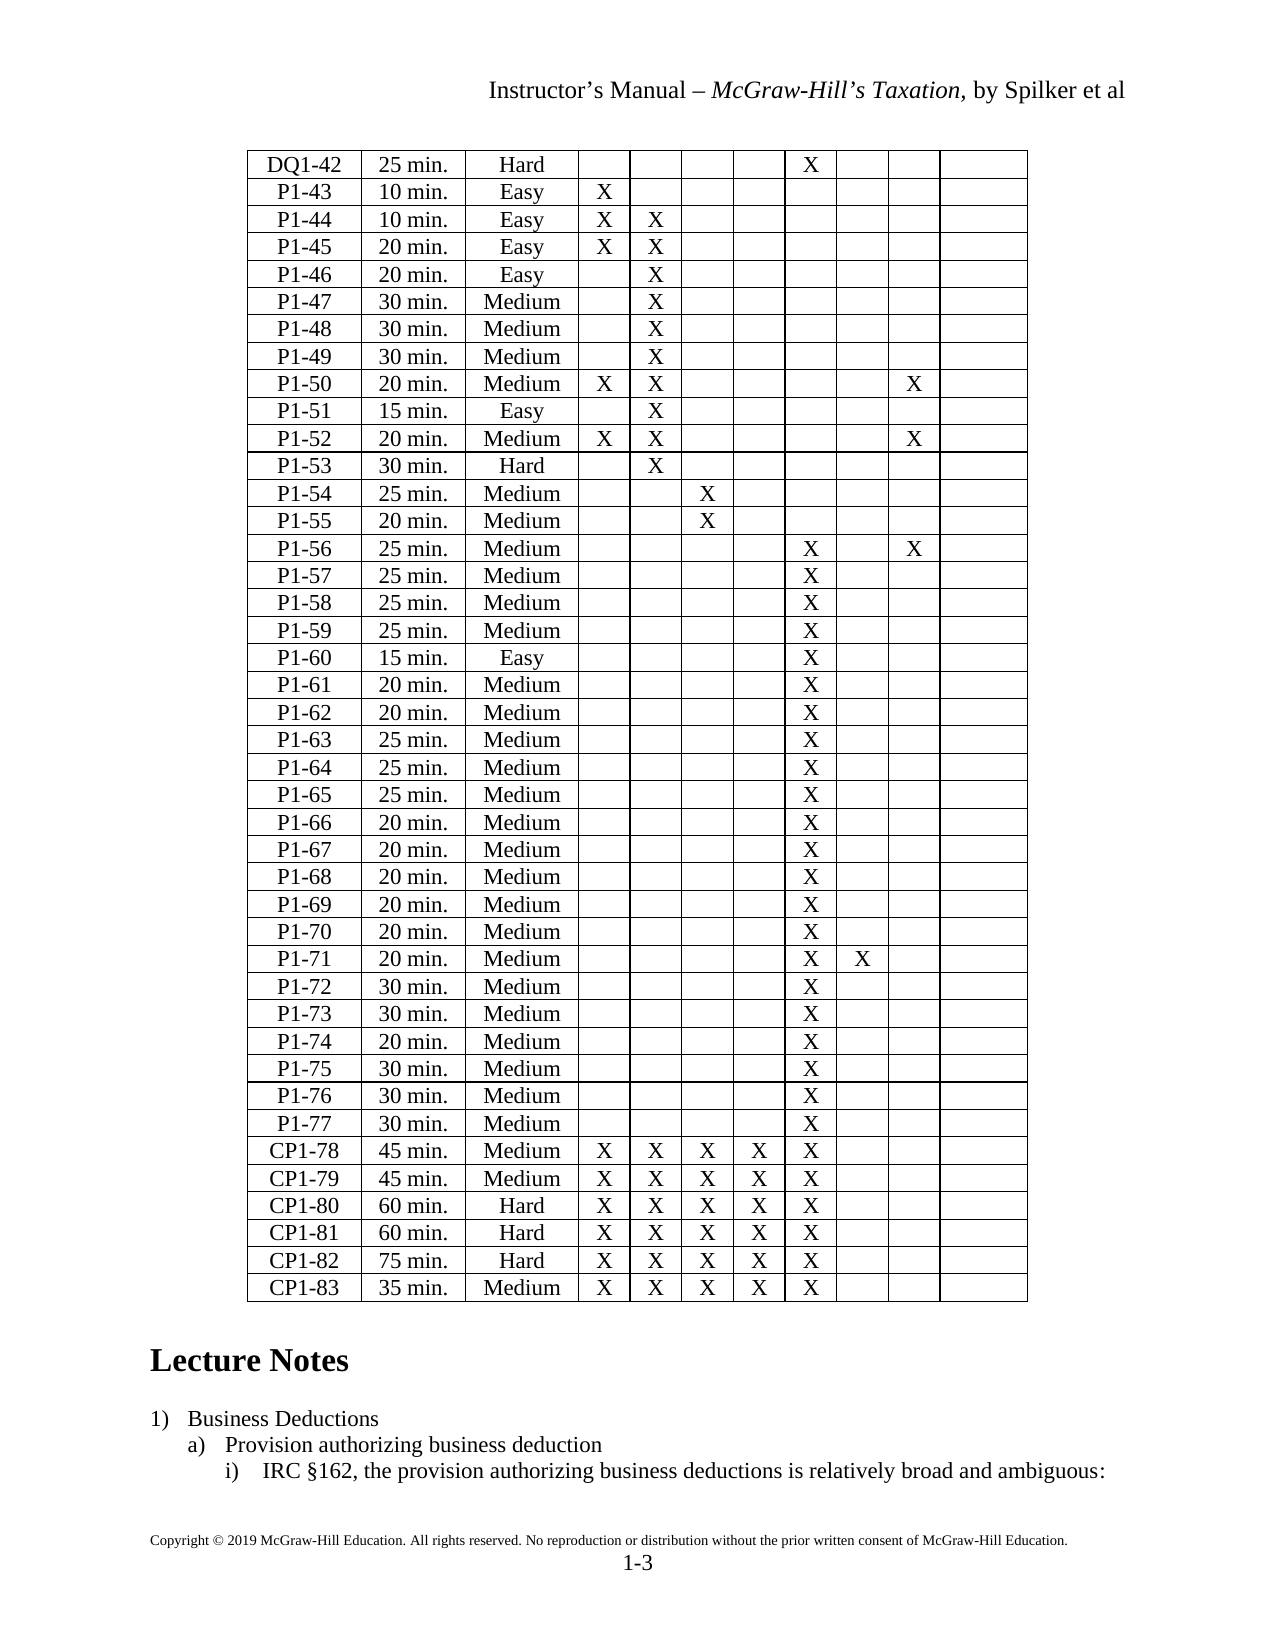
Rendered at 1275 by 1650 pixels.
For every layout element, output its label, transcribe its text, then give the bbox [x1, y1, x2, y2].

table_cell [682, 206, 733, 232]
table_cell [837, 891, 888, 917]
table_cell [631, 151, 681, 177]
table_cell X [631, 370, 681, 397]
table_cell Medium [466, 973, 578, 999]
table_cell [631, 589, 681, 616]
table_cell [579, 946, 629, 972]
table_cell [889, 1274, 939, 1301]
table_cell Easy [466, 261, 578, 287]
table_cell [734, 288, 784, 314]
table_cell [889, 206, 939, 232]
table_cell [631, 480, 681, 506]
table_cell [889, 1192, 939, 1218]
table_cell P1-46 [248, 261, 361, 287]
table_cell [837, 535, 888, 561]
table_cell [941, 836, 1027, 862]
table_cell [579, 589, 629, 616]
table_cell [682, 1028, 733, 1054]
table_cell [941, 562, 1027, 588]
table_cell [682, 973, 733, 999]
table_cell [631, 1110, 681, 1136]
table_cell [734, 589, 784, 616]
table_cell X [682, 1274, 733, 1301]
table_cell [837, 1274, 888, 1301]
table_cell [682, 754, 733, 780]
table_cell X [631, 1192, 681, 1218]
table_cell 25 min. [362, 535, 465, 561]
table_cell [786, 398, 836, 424]
table_cell 35 min. [362, 1274, 465, 1301]
table_cell [889, 1247, 939, 1273]
table_cell X [786, 151, 836, 177]
table_cell P1-68 [248, 863, 361, 890]
table_cell X [734, 1165, 784, 1191]
table_cell 20 min. [362, 699, 465, 725]
table_cell [889, 1028, 939, 1054]
table_cell Medium [466, 946, 578, 972]
table_cell CP1-78 [248, 1137, 361, 1164]
table_cell [631, 1083, 681, 1109]
table_cell [579, 562, 629, 588]
table_cell Medium [466, 918, 578, 944]
table_cell X [579, 233, 629, 259]
table_cell X [631, 261, 681, 287]
table_cell 30 min. [362, 343, 465, 369]
table_cell [786, 453, 836, 479]
table_cell P1-50 [248, 370, 361, 397]
table_cell X [734, 1274, 784, 1301]
table_cell P1-76 [248, 1083, 361, 1109]
table_cell [837, 151, 888, 177]
table_cell X [579, 425, 629, 451]
table_cell X [786, 836, 836, 862]
table_cell [734, 233, 784, 259]
table_cell [941, 261, 1027, 287]
table_cell [734, 507, 784, 533]
table_cell 15 min. [362, 644, 465, 671]
table_cell X [682, 1137, 733, 1164]
table_cell 20 min. [362, 233, 465, 259]
table_cell 75 min. [362, 1247, 465, 1273]
table_cell [889, 480, 939, 506]
table_cell [631, 672, 681, 698]
table_cell [579, 726, 629, 753]
table_cell [631, 891, 681, 917]
table_cell X [631, 343, 681, 369]
table_cell Hard [466, 1220, 578, 1246]
table_cell X [579, 370, 629, 397]
table_cell Medium [466, 1028, 578, 1054]
table_cell X [786, 535, 836, 561]
table_cell Medium [466, 809, 578, 835]
table_cell P1-61 [248, 672, 361, 698]
table_cell [786, 206, 836, 232]
table_cell P1-55 [248, 507, 361, 533]
table_cell [631, 754, 681, 780]
table_cell [837, 1220, 888, 1246]
table_cell [889, 918, 939, 944]
table_cell [579, 918, 629, 944]
table_cell P1-60 [248, 644, 361, 671]
table_cell [682, 370, 733, 397]
table_cell [889, 288, 939, 314]
table_cell Easy [466, 398, 578, 424]
table_cell [734, 315, 784, 342]
table_cell [786, 425, 836, 451]
table_cell X [579, 1247, 629, 1273]
table_cell [734, 781, 784, 807]
table_cell [682, 781, 733, 807]
table_cell [631, 863, 681, 890]
table_cell [889, 1110, 939, 1136]
table_cell P1-44 [248, 206, 361, 232]
table_cell [682, 863, 733, 890]
table_cell Medium [466, 343, 578, 369]
table_cell [734, 726, 784, 753]
table_cell [889, 1083, 939, 1109]
table_cell 30 min. [362, 288, 465, 314]
table_cell [734, 946, 784, 972]
table_cell 20 min. [362, 370, 465, 397]
table_cell 45 min. [362, 1137, 465, 1164]
table_cell X [631, 315, 681, 342]
table_cell X [786, 781, 836, 807]
table_cell Medium [466, 1055, 578, 1081]
table_cell [579, 1110, 629, 1136]
table_cell [682, 946, 733, 972]
table_cell [579, 1083, 629, 1109]
table_cell 25 min. [362, 589, 465, 616]
table_cell [837, 206, 888, 232]
table_cell [941, 918, 1027, 944]
table_cell [682, 1000, 733, 1027]
table_cell 20 min. [362, 863, 465, 890]
table_cell [889, 261, 939, 287]
table_cell [786, 288, 836, 314]
table_cell 25 min. [362, 754, 465, 780]
table_cell Medium [466, 589, 578, 616]
table_cell X [734, 1192, 784, 1218]
table_cell [682, 1083, 733, 1109]
table_cell [631, 918, 681, 944]
table_cell [631, 946, 681, 972]
table_cell [631, 781, 681, 807]
table_cell [631, 617, 681, 643]
table_cell [941, 151, 1027, 177]
table_cell [941, 699, 1027, 725]
table_cell [734, 809, 784, 835]
table_cell [941, 1110, 1027, 1136]
table_cell [682, 918, 733, 944]
table_cell [941, 233, 1027, 259]
table_cell CP1-79 [248, 1165, 361, 1191]
table_cell [941, 535, 1027, 561]
table_cell P1-45 [248, 233, 361, 259]
table_cell P1-72 [248, 973, 361, 999]
table_cell X [786, 644, 836, 671]
table_cell [786, 370, 836, 397]
table_cell [734, 343, 784, 369]
table_cell [579, 480, 629, 506]
table_cell Medium [466, 699, 578, 725]
table_cell Hard [466, 1247, 578, 1273]
table_cell [889, 863, 939, 890]
table_cell [837, 343, 888, 369]
table_cell [889, 1165, 939, 1191]
table_cell [734, 1055, 784, 1081]
table_cell CP1-82 [248, 1247, 361, 1273]
table_cell P1-53 [248, 453, 361, 479]
table_cell 25 min. [362, 781, 465, 807]
table_cell X [786, 699, 836, 725]
table_cell [889, 644, 939, 671]
table_cell [579, 1028, 629, 1054]
table_cell [682, 315, 733, 342]
table_cell [579, 343, 629, 369]
table_cell 60 min. [362, 1192, 465, 1218]
table_cell [734, 370, 784, 397]
table_cell [631, 507, 681, 533]
table_cell Easy [466, 206, 578, 232]
table_cell X [579, 206, 629, 232]
table_cell [631, 1000, 681, 1027]
table_cell X [786, 562, 836, 588]
table_cell [889, 1220, 939, 1246]
table_cell P1-63 [248, 726, 361, 753]
table_cell [837, 480, 888, 506]
table_cell CP1-80 [248, 1192, 361, 1218]
table_cell [682, 398, 733, 424]
table_cell [837, 699, 888, 725]
table_cell [579, 836, 629, 862]
table_cell 20 min. [362, 261, 465, 287]
table_cell [631, 726, 681, 753]
table_cell Medium [466, 425, 578, 451]
table_cell X [682, 1220, 733, 1246]
table_cell X [786, 863, 836, 890]
table_cell [889, 179, 939, 205]
table_cell [941, 507, 1027, 533]
table_cell Hard [466, 1192, 578, 1218]
table_cell [837, 425, 888, 451]
table_cell X [682, 1165, 733, 1191]
table_cell [889, 1055, 939, 1081]
list IRC §162, the provision authorizing business deductions is relatively broad and ambiguous: [225, 1457, 1125, 1484]
table_cell [837, 370, 888, 397]
table_cell [889, 726, 939, 753]
table_cell Medium [466, 1137, 578, 1164]
table_cell [734, 261, 784, 287]
table_cell [889, 151, 939, 177]
table_cell 30 min. [362, 1110, 465, 1136]
table_cell Easy [466, 179, 578, 205]
table_cell X [786, 726, 836, 753]
table_cell X [786, 1274, 836, 1301]
table_cell [837, 918, 888, 944]
table_cell [837, 754, 888, 780]
table_cell [579, 809, 629, 835]
table_cell Medium [466, 672, 578, 698]
table_cell X [786, 672, 836, 698]
table_cell [837, 617, 888, 643]
table_cell 30 min. [362, 453, 465, 479]
table_cell [889, 315, 939, 342]
table_cell [579, 644, 629, 671]
table_cell [837, 836, 888, 862]
table_cell [941, 343, 1027, 369]
table_cell [631, 973, 681, 999]
table_cell X [734, 1137, 784, 1164]
table_cell [889, 672, 939, 698]
table_cell [941, 1137, 1027, 1164]
table_cell [579, 288, 629, 314]
table_cell 15 min. [362, 398, 465, 424]
table_cell [941, 946, 1027, 972]
table_cell X [579, 179, 629, 205]
table_cell [889, 453, 939, 479]
table_cell [734, 1083, 784, 1109]
table_cell [941, 453, 1027, 479]
table_cell [889, 589, 939, 616]
table_cell X [786, 973, 836, 999]
table_cell [889, 836, 939, 862]
table_cell [837, 233, 888, 259]
table_cell 20 min. [362, 425, 465, 451]
table_cell Medium [466, 315, 578, 342]
table_cell 30 min. [362, 1000, 465, 1027]
table_cell [837, 1110, 888, 1136]
table_cell Easy [466, 644, 578, 671]
table_cell [837, 973, 888, 999]
table_cell [889, 781, 939, 807]
table_cell P1-67 [248, 836, 361, 862]
table_cell 20 min. [362, 809, 465, 835]
table_cell 30 min. [362, 1083, 465, 1109]
table_cell [941, 1247, 1027, 1273]
table_cell X [786, 1192, 836, 1218]
table_cell [631, 535, 681, 561]
table_cell [579, 672, 629, 698]
table_cell P1-57 [248, 562, 361, 588]
table_cell X [786, 1220, 836, 1246]
table_cell [941, 398, 1027, 424]
table_cell [631, 1028, 681, 1054]
table_cell [837, 1055, 888, 1081]
table_cell 20 min. [362, 918, 465, 944]
table_cell 10 min. [362, 206, 465, 232]
table_cell X [682, 507, 733, 533]
table_cell P1-54 [248, 480, 361, 506]
table_cell [889, 754, 939, 780]
table_cell 30 min. [362, 1055, 465, 1081]
table_cell [941, 179, 1027, 205]
table_cell Medium [466, 1083, 578, 1109]
table_cell P1-71 [248, 946, 361, 972]
table_cell Medium [466, 288, 578, 314]
table_cell 25 min. [362, 726, 465, 753]
table_cell [837, 1000, 888, 1027]
table_cell X [631, 1165, 681, 1191]
table_cell X [786, 918, 836, 944]
table_cell [631, 1055, 681, 1081]
table_cell X [786, 1055, 836, 1081]
table_cell DQ1-42 [248, 151, 361, 177]
table_cell P1-74 [248, 1028, 361, 1054]
table_cell 25 min. [362, 151, 465, 177]
table_cell [786, 507, 836, 533]
table_cell X [631, 1137, 681, 1164]
table_cell [579, 973, 629, 999]
table_cell X [734, 1247, 784, 1273]
table_cell [889, 507, 939, 533]
table_cell X [579, 1165, 629, 1191]
table_cell X [631, 206, 681, 232]
table_cell X [889, 425, 939, 451]
table_cell [579, 617, 629, 643]
table_cell Easy [466, 233, 578, 259]
table_cell [837, 1247, 888, 1273]
table_cell [579, 261, 629, 287]
table_cell [734, 672, 784, 698]
table_cell [889, 809, 939, 835]
table_cell P1-48 [248, 315, 361, 342]
table_cell [837, 562, 888, 588]
table_cell [837, 1165, 888, 1191]
table_cell [837, 644, 888, 671]
table_cell [837, 507, 888, 533]
table_cell [734, 973, 784, 999]
table_cell [682, 233, 733, 259]
table_cell X [786, 946, 836, 972]
table_cell [889, 617, 939, 643]
table_cell [941, 644, 1027, 671]
table_cell [837, 672, 888, 698]
table_cell [682, 672, 733, 698]
table_cell [734, 617, 784, 643]
table_cell [837, 261, 888, 287]
table_cell [734, 891, 784, 917]
table_cell [682, 453, 733, 479]
table_cell [682, 343, 733, 369]
table_cell Medium [466, 1000, 578, 1027]
table_cell Hard [466, 453, 578, 479]
table_cell P1-73 [248, 1000, 361, 1027]
table_cell [837, 398, 888, 424]
table_cell [837, 1192, 888, 1218]
table_cell [579, 891, 629, 917]
table_cell [734, 1028, 784, 1054]
table_cell [941, 726, 1027, 753]
table_cell [837, 453, 888, 479]
table_cell X [682, 1247, 733, 1273]
table_cell CP1-83 [248, 1274, 361, 1301]
table_cell [837, 781, 888, 807]
table_cell [941, 1165, 1027, 1191]
table_cell [734, 863, 784, 890]
table_cell [734, 644, 784, 671]
table_cell X [889, 370, 939, 397]
table_cell [682, 1110, 733, 1136]
table_cell X [631, 425, 681, 451]
table_cell [734, 918, 784, 944]
table_cell Medium [466, 562, 578, 588]
table_cell X [786, 891, 836, 917]
table_cell Medium [466, 1165, 578, 1191]
table_cell X [786, 617, 836, 643]
table_cell [682, 644, 733, 671]
table_cell [579, 453, 629, 479]
table_cell X [786, 1000, 836, 1027]
table_cell [941, 891, 1027, 917]
table_cell [786, 261, 836, 287]
table_cell [579, 754, 629, 780]
table_cell [941, 1220, 1027, 1246]
table_cell X [786, 1028, 836, 1054]
table_cell [837, 1137, 888, 1164]
table_cell P1-47 [248, 288, 361, 314]
table_cell [941, 781, 1027, 807]
table_cell [837, 1028, 888, 1054]
table_cell P1-75 [248, 1055, 361, 1081]
table_cell 45 min. [362, 1165, 465, 1191]
table_cell [682, 699, 733, 725]
table_cell [579, 507, 629, 533]
table_cell [734, 179, 784, 205]
table_cell P1-51 [248, 398, 361, 424]
table_cell X [786, 1247, 836, 1273]
table_cell Medium [466, 535, 578, 561]
table_cell [734, 151, 784, 177]
table_cell [941, 1000, 1027, 1027]
table_cell X [631, 1274, 681, 1301]
table_cell [682, 425, 733, 451]
table_cell X [786, 809, 836, 835]
table_cell [889, 398, 939, 424]
table_cell [941, 589, 1027, 616]
list Business Deductions [150, 1405, 1125, 1431]
table_cell Medium [466, 370, 578, 397]
table_cell X [631, 233, 681, 259]
table_cell [682, 179, 733, 205]
table_cell X [786, 1083, 836, 1109]
table_cell X [734, 1220, 784, 1246]
table_cell X [786, 1165, 836, 1191]
table_cell [734, 754, 784, 780]
table_cell [631, 699, 681, 725]
table_cell Medium [466, 1274, 578, 1301]
table_cell 25 min. [362, 617, 465, 643]
table_cell [579, 315, 629, 342]
table_cell X [837, 946, 888, 972]
table_cell [734, 562, 784, 588]
table_cell 20 min. [362, 836, 465, 862]
table_cell [734, 1110, 784, 1136]
table_cell [837, 315, 888, 342]
table_cell X [579, 1220, 629, 1246]
table_cell [579, 151, 629, 177]
table_cell P1-70 [248, 918, 361, 944]
table_cell [579, 781, 629, 807]
table_cell [579, 398, 629, 424]
table_cell X [682, 1192, 733, 1218]
table_cell [941, 1028, 1027, 1054]
table_cell [941, 315, 1027, 342]
table_cell P1-58 [248, 589, 361, 616]
text Lecture Notes [150, 1340, 1125, 1378]
table_cell [941, 370, 1027, 397]
table_cell X [631, 1247, 681, 1273]
table_cell Medium [466, 726, 578, 753]
table_cell 20 min. [362, 946, 465, 972]
table_cell [734, 535, 784, 561]
table_cell X [889, 535, 939, 561]
table_cell [579, 535, 629, 561]
table_cell [837, 1083, 888, 1109]
table_cell [837, 288, 888, 314]
table_cell Medium [466, 863, 578, 890]
table_cell [941, 425, 1027, 451]
table_cell [734, 206, 784, 232]
table_cell Medium [466, 480, 578, 506]
table_cell [889, 343, 939, 369]
table_cell X [786, 1137, 836, 1164]
table_cell [579, 1000, 629, 1027]
table_cell [734, 480, 784, 506]
table_cell [889, 233, 939, 259]
table_cell [837, 809, 888, 835]
table_cell X [579, 1137, 629, 1164]
table_cell X [631, 398, 681, 424]
table_cell [837, 589, 888, 616]
table_cell [734, 699, 784, 725]
table_cell X [631, 1220, 681, 1246]
table_cell P1-52 [248, 425, 361, 451]
table_cell 20 min. [362, 672, 465, 698]
table_cell 20 min. [362, 891, 465, 917]
table_cell [941, 672, 1027, 698]
table_cell [889, 946, 939, 972]
table_cell [941, 206, 1027, 232]
table_cell 25 min. [362, 562, 465, 588]
table_cell [682, 562, 733, 588]
table_cell [734, 1000, 784, 1027]
table_cell [786, 480, 836, 506]
table_cell [941, 1083, 1027, 1109]
table_cell [837, 863, 888, 890]
table_cell [786, 233, 836, 259]
table_cell P1-49 [248, 343, 361, 369]
table_cell 30 min. [362, 973, 465, 999]
table_cell 20 min. [362, 507, 465, 533]
table_cell X [786, 589, 836, 616]
table_cell P1-64 [248, 754, 361, 780]
table_cell [941, 1274, 1027, 1301]
table_cell [786, 315, 836, 342]
table_cell [889, 562, 939, 588]
table_cell X [631, 453, 681, 479]
table_cell P1-69 [248, 891, 361, 917]
table_cell [682, 726, 733, 753]
table_cell [682, 617, 733, 643]
table_cell 10 min. [362, 179, 465, 205]
table_cell [941, 809, 1027, 835]
table_cell [941, 1055, 1027, 1081]
table_cell [579, 699, 629, 725]
table_cell [889, 699, 939, 725]
table_cell X [786, 1110, 836, 1136]
table_cell Medium [466, 507, 578, 533]
table_cell Hard [466, 151, 578, 177]
table_cell Medium [466, 617, 578, 643]
table_cell [682, 589, 733, 616]
table_cell X [579, 1274, 629, 1301]
table_cell 25 min. [362, 480, 465, 506]
table_cell Medium [466, 781, 578, 807]
table_cell Medium [466, 891, 578, 917]
table_cell [941, 617, 1027, 643]
table_cell [631, 644, 681, 671]
table_cell [941, 288, 1027, 314]
table_cell [941, 754, 1027, 780]
table_cell [786, 179, 836, 205]
table_cell [889, 973, 939, 999]
table_cell [837, 726, 888, 753]
table_cell P1-56 [248, 535, 361, 561]
table_cell P1-43 [248, 179, 361, 205]
table_cell X [786, 754, 836, 780]
table_cell [941, 863, 1027, 890]
table_cell Medium [466, 836, 578, 862]
table_cell [734, 425, 784, 451]
table_cell P1-59 [248, 617, 361, 643]
table_cell [889, 1137, 939, 1164]
table_cell [682, 836, 733, 862]
table_cell [682, 151, 733, 177]
table_cell [889, 891, 939, 917]
table_cell [682, 809, 733, 835]
list Provision authorizing business deduction [187, 1431, 1125, 1457]
table_cell [941, 480, 1027, 506]
table_cell [682, 1055, 733, 1081]
table_cell [941, 973, 1027, 999]
table_cell CP1-81 [248, 1220, 361, 1246]
table_cell P1-65 [248, 781, 361, 807]
table_cell P1-66 [248, 809, 361, 835]
table_cell [631, 809, 681, 835]
table_cell [682, 288, 733, 314]
table_cell [579, 863, 629, 890]
table_cell [734, 836, 784, 862]
table_cell X [631, 288, 681, 314]
table_cell [631, 179, 681, 205]
table_cell [941, 1192, 1027, 1218]
table_cell [734, 398, 784, 424]
table_cell [786, 343, 836, 369]
table_cell [682, 891, 733, 917]
table_cell [734, 453, 784, 479]
table_cell 60 min. [362, 1220, 465, 1246]
table_cell X [579, 1192, 629, 1218]
table_cell P1-62 [248, 699, 361, 725]
table_cell [631, 836, 681, 862]
table_cell P1-77 [248, 1110, 361, 1136]
table_cell [837, 179, 888, 205]
table_cell X [682, 480, 733, 506]
table_cell Medium [466, 754, 578, 780]
table_cell 20 min. [362, 1028, 465, 1054]
table_cell [889, 1000, 939, 1027]
table_cell Medium [466, 1110, 578, 1136]
table_cell [579, 1055, 629, 1081]
table_cell [631, 562, 681, 588]
table_cell [682, 535, 733, 561]
table_cell 30 min. [362, 315, 465, 342]
table_cell [682, 261, 733, 287]
